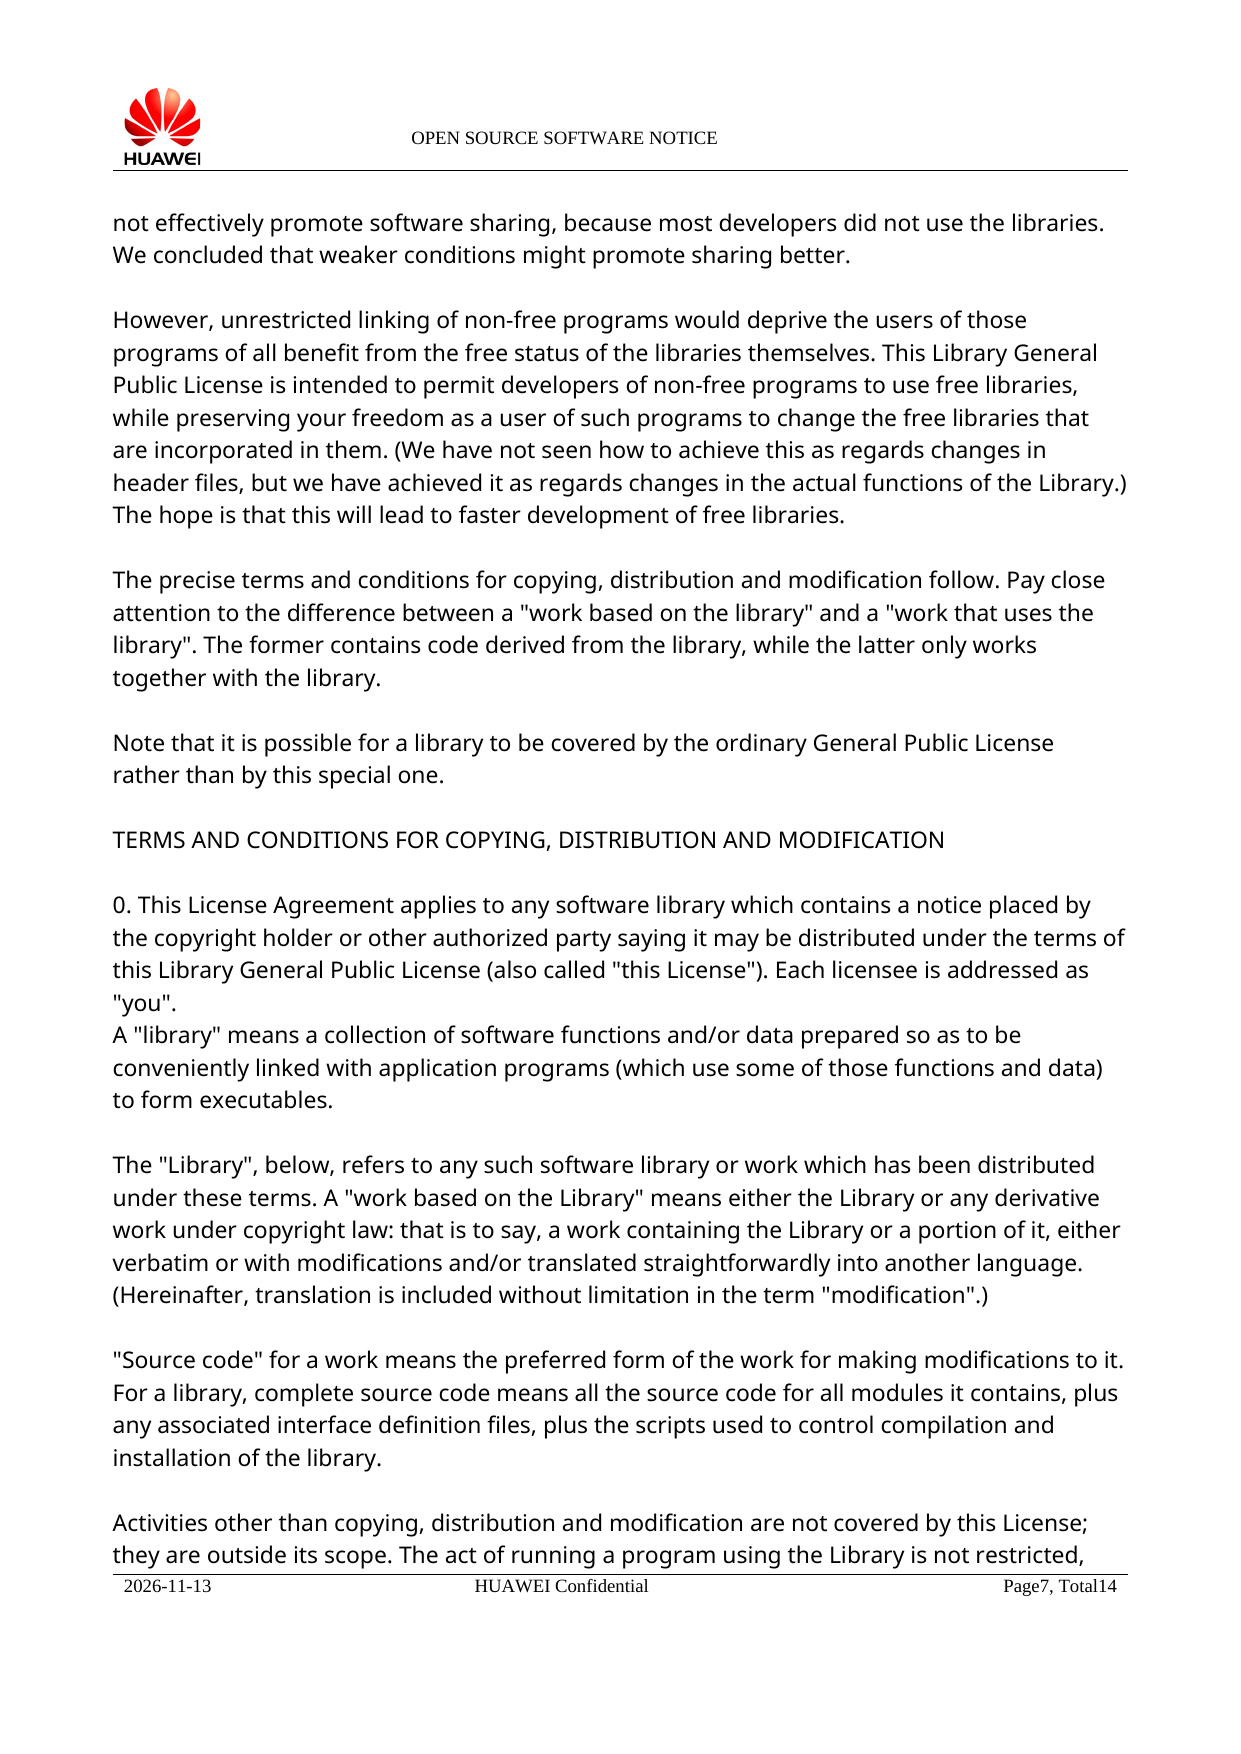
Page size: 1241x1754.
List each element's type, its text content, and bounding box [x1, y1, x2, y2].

text "Source code" for a work means the preferred form of the work for making modifications to it. For a library, complete source code means all the source code for all modules it contains, plus any associated interface definition files, plus the scripts used to control compilation and installation of the library. [112, 1344, 1128, 1474]
text Note that it is possible for a library to be covered by the ordinary General Public License rather than by this special one. [112, 726, 1128, 791]
text The "Library", below, refers to any such software library or work which has been distributed under these terms. A "work based on the Library" means either the Library or any derivative work under copyright law: that is to say, a work containing the Library or a portion of it, either verbatim or with modifications and/or translated straightforwardly into another language. (Hereinafter, translation is included without limitation in the term "modification".) [112, 1149, 1128, 1311]
text A "library" means a collection of software functions and/or data prepared so as to be conveniently linked with application programs (which use some of those functions and data) to form executables. [112, 1019, 1128, 1116]
text The precise terms and conditions for copying, distribution and modification follow. Pay close attention to the difference between a "work based on the library" and a "work that uses the library". The former contains code derived from the library, while the latter only works together with the library. [112, 564, 1128, 694]
text However, unrestricted linking of non-free programs would deprive the users of those programs of all benefit from the free status of the libraries themselves. This Library General Public License is intended to permit developers of non-free programs to use free libraries, while preserving your freedom as a user of such programs to change the free libraries that are incorporated in them. (We have not seen how to achieve this as regards changes in header files, but we have achieved it as regards changes in the actual functions of the Library.) The hope is that this will lead to faster development of free libraries. [112, 304, 1128, 531]
text 0. This License Agreement applies to any software library which contains a notice placed by the copyright holder or other authorized party saying it may be distributed under the terms of this Library General Public License (also called "this License"). Each licensee is addressed as "you". [112, 889, 1128, 1019]
text TERMS AND CONDITIONS FOR COPYING, DISTRIBUTION AND MODIFICATION [112, 824, 1128, 856]
picture [124, 88, 201, 165]
